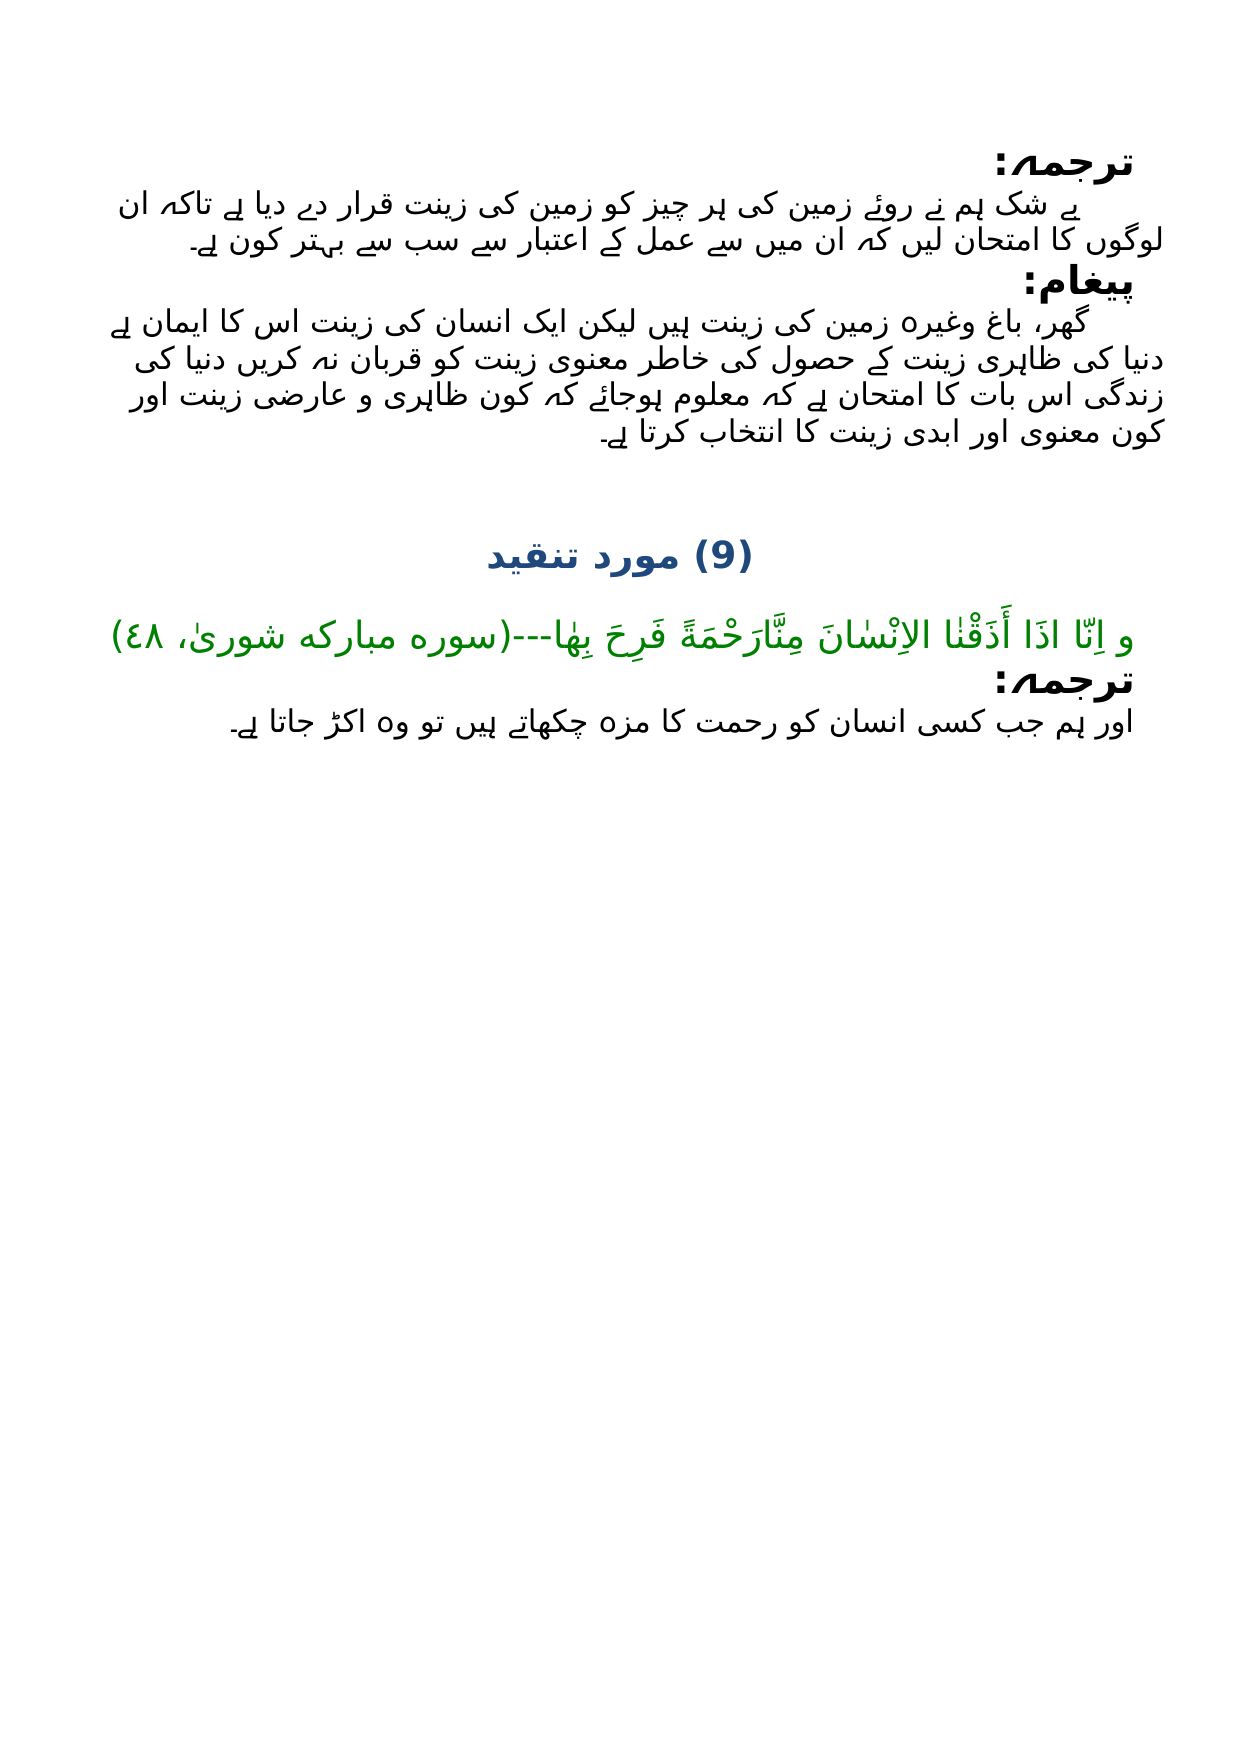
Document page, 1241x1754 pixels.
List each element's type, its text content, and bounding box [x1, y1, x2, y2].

text ترجمہ: [75, 139, 1165, 185]
text و اِنّا اذَا أَذَقْنٰا الاِنْسٰانَ مِنَّارَحْمَةً فَرِحَ بِهٰا---(سوره مبارکه شوریٰ، ٤٨) [75, 613, 1165, 657]
text اور ہم جب کسی انسان کو رحمت کا مزہ چکھاتے ہیں تو وہ اکڑ جاتا ہے۔ [75, 703, 1165, 739]
text گھر، باغ وغیرہ زمین کی زینت ہیں لیکن ایک انسان کی زینت اس کا ایمان ہے دنیا کی ظاہری زینت کے حصول کی خاطر معنوی زینت کو قربان نہ کریں دنیا کی زندگی اس بات کا امتحان ہے کہ معلوم ہوجائے کہ کون ظاہری و عارضی زینت اور کون معنوی اور ابدی زینت کا انتخاب کرتا ہے۔ [75, 304, 1165, 449]
text پیغام: [75, 258, 1165, 304]
text ترجمہ: [75, 657, 1165, 703]
text بے شک ہم نے روئے زمین کی ہر چیز کو زمین کی زینت قرار دے دیا ہے تاکہ ان لوگوں کا امتحان لیں کہ ان میں سے عمل کے اعتبار سے سب سے بہتر کون ہے۔ [75, 185, 1165, 258]
subtitle (9) مورد تنقید [75, 534, 1165, 577]
